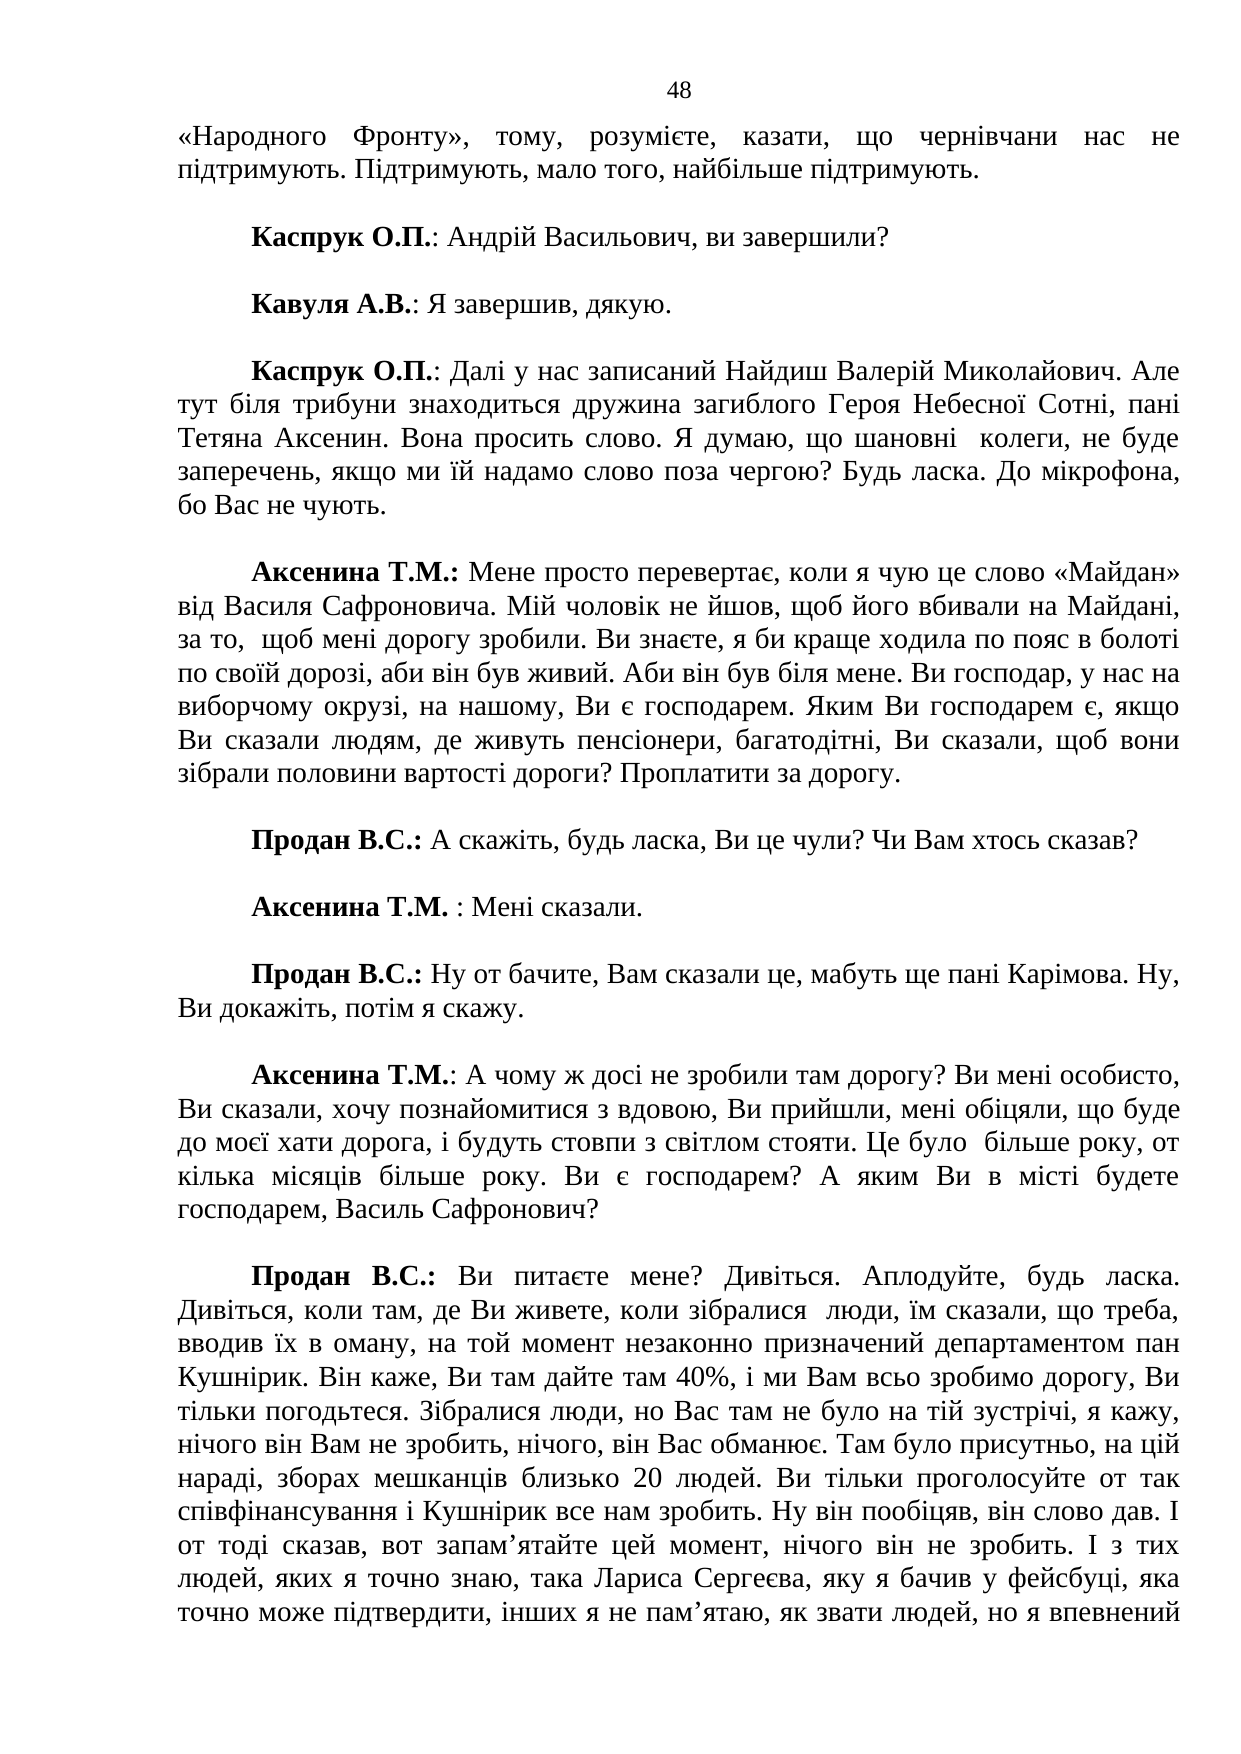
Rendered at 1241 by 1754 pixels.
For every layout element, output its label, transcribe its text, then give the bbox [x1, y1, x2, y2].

text Аксенина Т.М.: Мене просто перевертає, коли я чую це слово «Майдан» від Василя Сафроновича. Мій чоловік не йшов, щоб його вбивали на Майдані, за то, щоб мені дорогу зробили. Ви знаєте, я би краще ходила по пояс в болоті по своїй дорозі, аби він був живий. Аби він був біля мене. Ви господар, у нас на виборчому окрузі, на нашому, Ви є господарем. Яким Ви господарем є, якщо Ви сказали людям, де живуть пенсіонери, багатодітні, Ви сказали, щоб вони зібрали половини вартості дороги? Проплатити за дорогу. [177, 554, 1181, 789]
text : Далі у нас записаний Найдиш Валерій Миколайович. Але тут біля трибуни знаходиться дружина загиблого Героя Небесної Сотні, пані Тетяна Аксенин. Вона просить слово. Я думаю, що шановні колеги, не буде заперечень, якщо ми їй надамо слово поза чергою? Будь ласка. До мікрофона, бо Вас не чують. [177, 353, 1181, 521]
text : Андрій Васильович, ви завершили? [177, 219, 1181, 252]
text Аксенина Т.М.: А чому ж досі не зробили там дорогу? Ви мені особисто, Ви сказали, хочу познайомитися з вдовою, Ви прийшли, мені обіцяли, що буде до моєї хати дорога, і будуть стовпи з світлом стояти. Це було більше року, от кілька місяців більше року. Ви є господарем? А яким Ви в місті будете господарем, Василь Сафронович? [177, 1057, 1181, 1225]
text Продан В.С.: Ну от бачите, Вам сказали це, мабуть ще пані Карімова. Ну, Ви докажіть, потім я скажу. [177, 957, 1181, 1024]
text Аксенина Т.М. : Мені сказали. [177, 889, 1181, 923]
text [177, 118, 1181, 185]
text Кавуля А.В.: Я завершив, дякую. [177, 286, 1181, 319]
text Продан В.С.: А скажіть, будь ласка, Ви це чули? Чи Вам хтось сказав? [177, 822, 1181, 856]
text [177, 1258, 1181, 1627]
